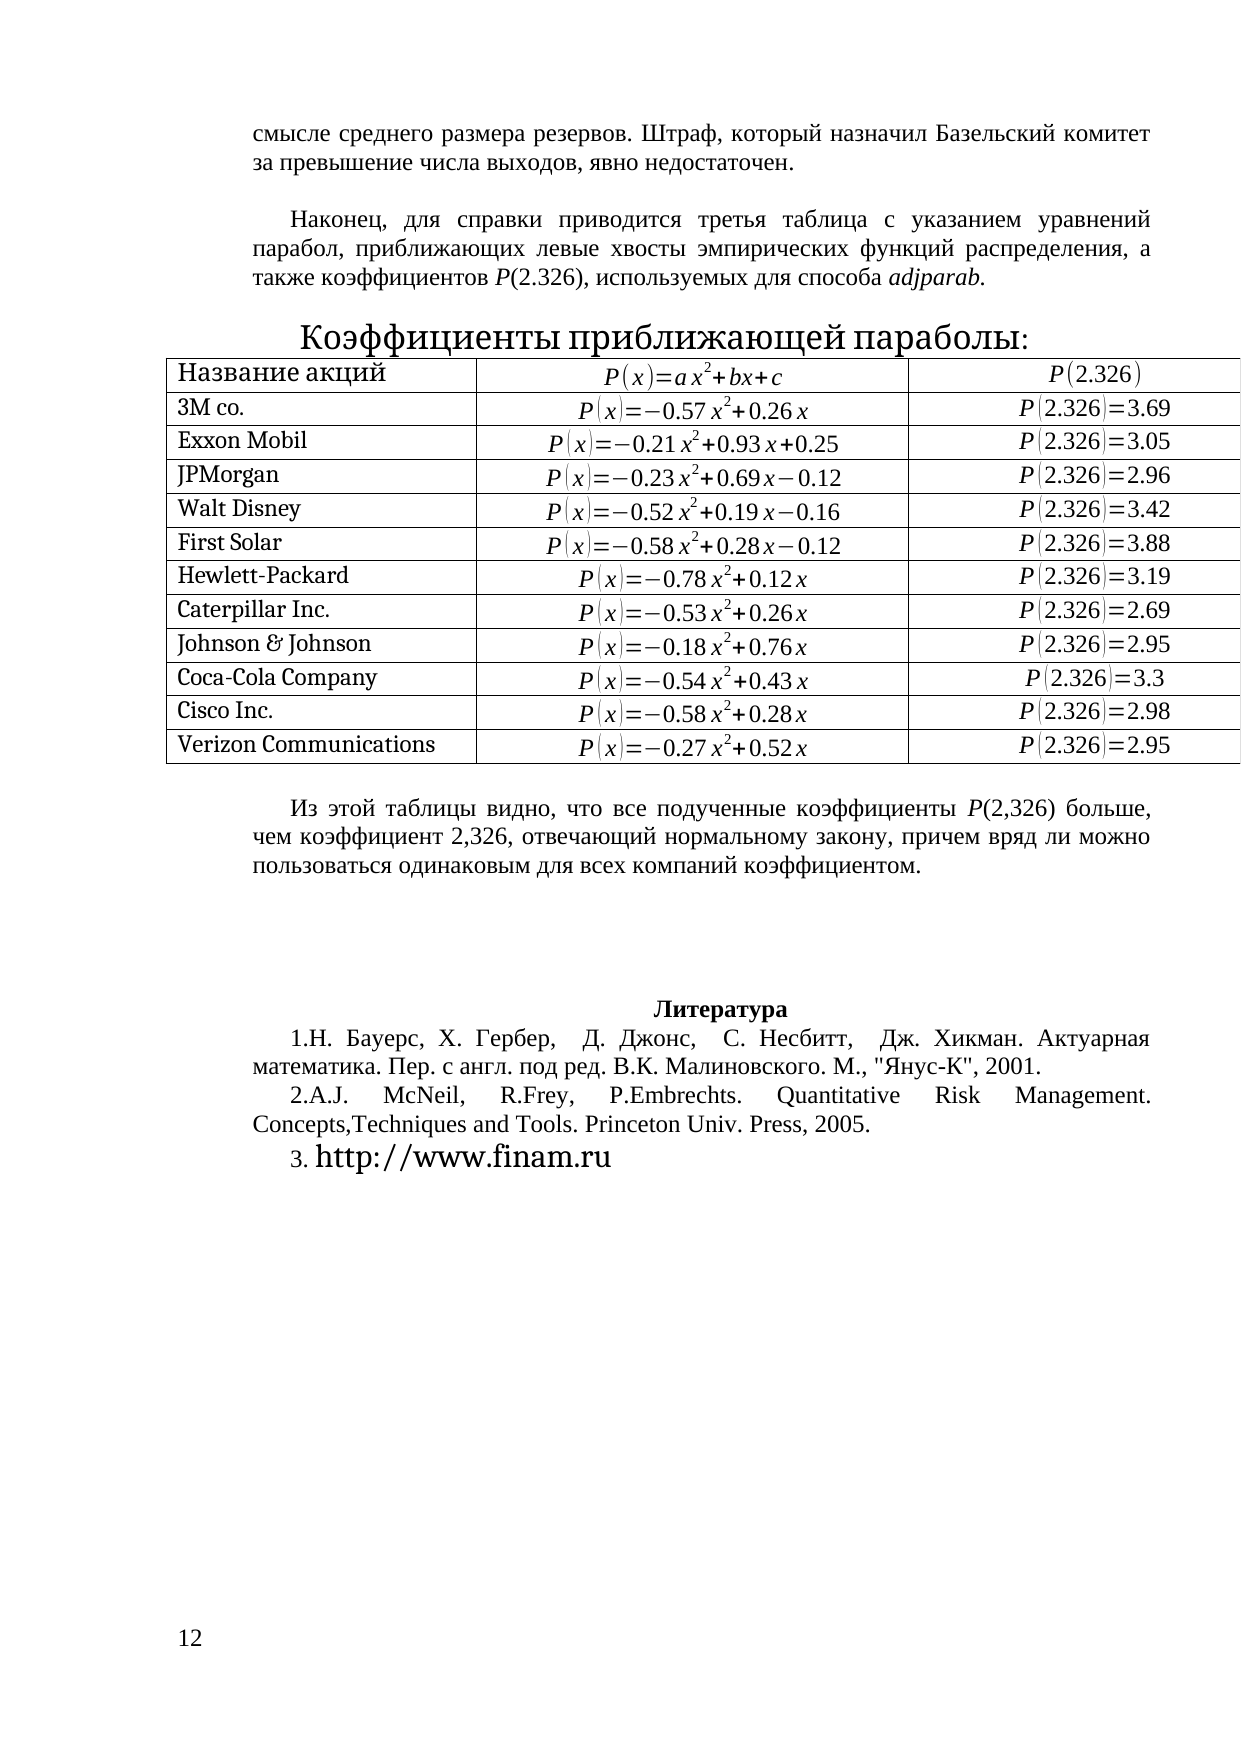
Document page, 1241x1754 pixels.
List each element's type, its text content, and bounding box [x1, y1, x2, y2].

table_cell JPMorgan [167, 460, 476, 493]
table_cell [909, 730, 1240, 763]
table_cell [909, 528, 1240, 560]
table_cell [909, 426, 1240, 459]
table_cell [477, 494, 908, 527]
table_cell [909, 629, 1240, 662]
table_cell [909, 494, 1240, 527]
table_cell [477, 730, 908, 763]
text Коэффициенты приближающей параболы: [177, 319, 1152, 358]
table_cell [477, 393, 908, 425]
table_cell Caterpillar Inc. [167, 595, 476, 628]
table_cell Verizon Communications [167, 730, 476, 763]
table_cell [477, 528, 908, 560]
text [252, 118, 1152, 176]
table_cell [909, 460, 1240, 493]
table_cell [477, 629, 908, 662]
text 1.Н. Бауерс, Х. Гербер, Д. Джонс, С. Несбитт, Дж. Хикман. Актуарная математика. Пер. с англ. под ред. В.К. Малиновского. М., "Янус-К", 2001. [252, 1023, 1152, 1080]
table_cell Walt Disney [167, 494, 476, 527]
text Из этой таблицы видно, что все подученные коэффициенты Р(2,326) больше, чем коэффициент 2,326, отвечающий нормальному закону, причем вряд ли можно пользоваться одинаковым для всех компаний коэффициентом. [252, 793, 1152, 879]
table_header [909, 359, 1240, 392]
table_cell [909, 663, 1240, 695]
table_cell [909, 696, 1240, 729]
table_cell First Solar [167, 528, 476, 560]
table_cell Coca-Cola Company [167, 663, 476, 695]
table_cell Exxon Mobil [167, 426, 476, 459]
table_header Название акций [167, 359, 476, 392]
table_cell Cisco Inc. [167, 696, 476, 729]
table_cell [477, 426, 908, 459]
table_cell 3M co. [167, 393, 476, 425]
table_cell [477, 663, 908, 695]
table_cell [477, 595, 908, 628]
table_cell Johnson & Johnson [167, 629, 476, 662]
table_cell [909, 393, 1240, 425]
text 3. http://www.finam.ru [177, 1138, 1152, 1176]
table_cell Hewlett-Packard [167, 561, 476, 594]
table_header [477, 359, 908, 392]
text Литература [252, 994, 1152, 1023]
table_cell [477, 696, 908, 729]
text 2.A.J. McNeil, R.Frey, P.Embrechts. Quantitative Risk Management. Concepts,Techniques and Tools. Princeton Univ. Press, 2005. [252, 1080, 1152, 1138]
table_cell [909, 595, 1240, 628]
table_cell [477, 561, 908, 594]
table_cell [477, 460, 908, 493]
text Наконец, для справки приводится третья таблица с указанием уравнений парабол, приближающих левые хвосты эмпирических функций распределения, а также коэффициентов Р(2.326), используемых для способа adjparab. [252, 204, 1152, 291]
table_cell [909, 561, 1240, 594]
